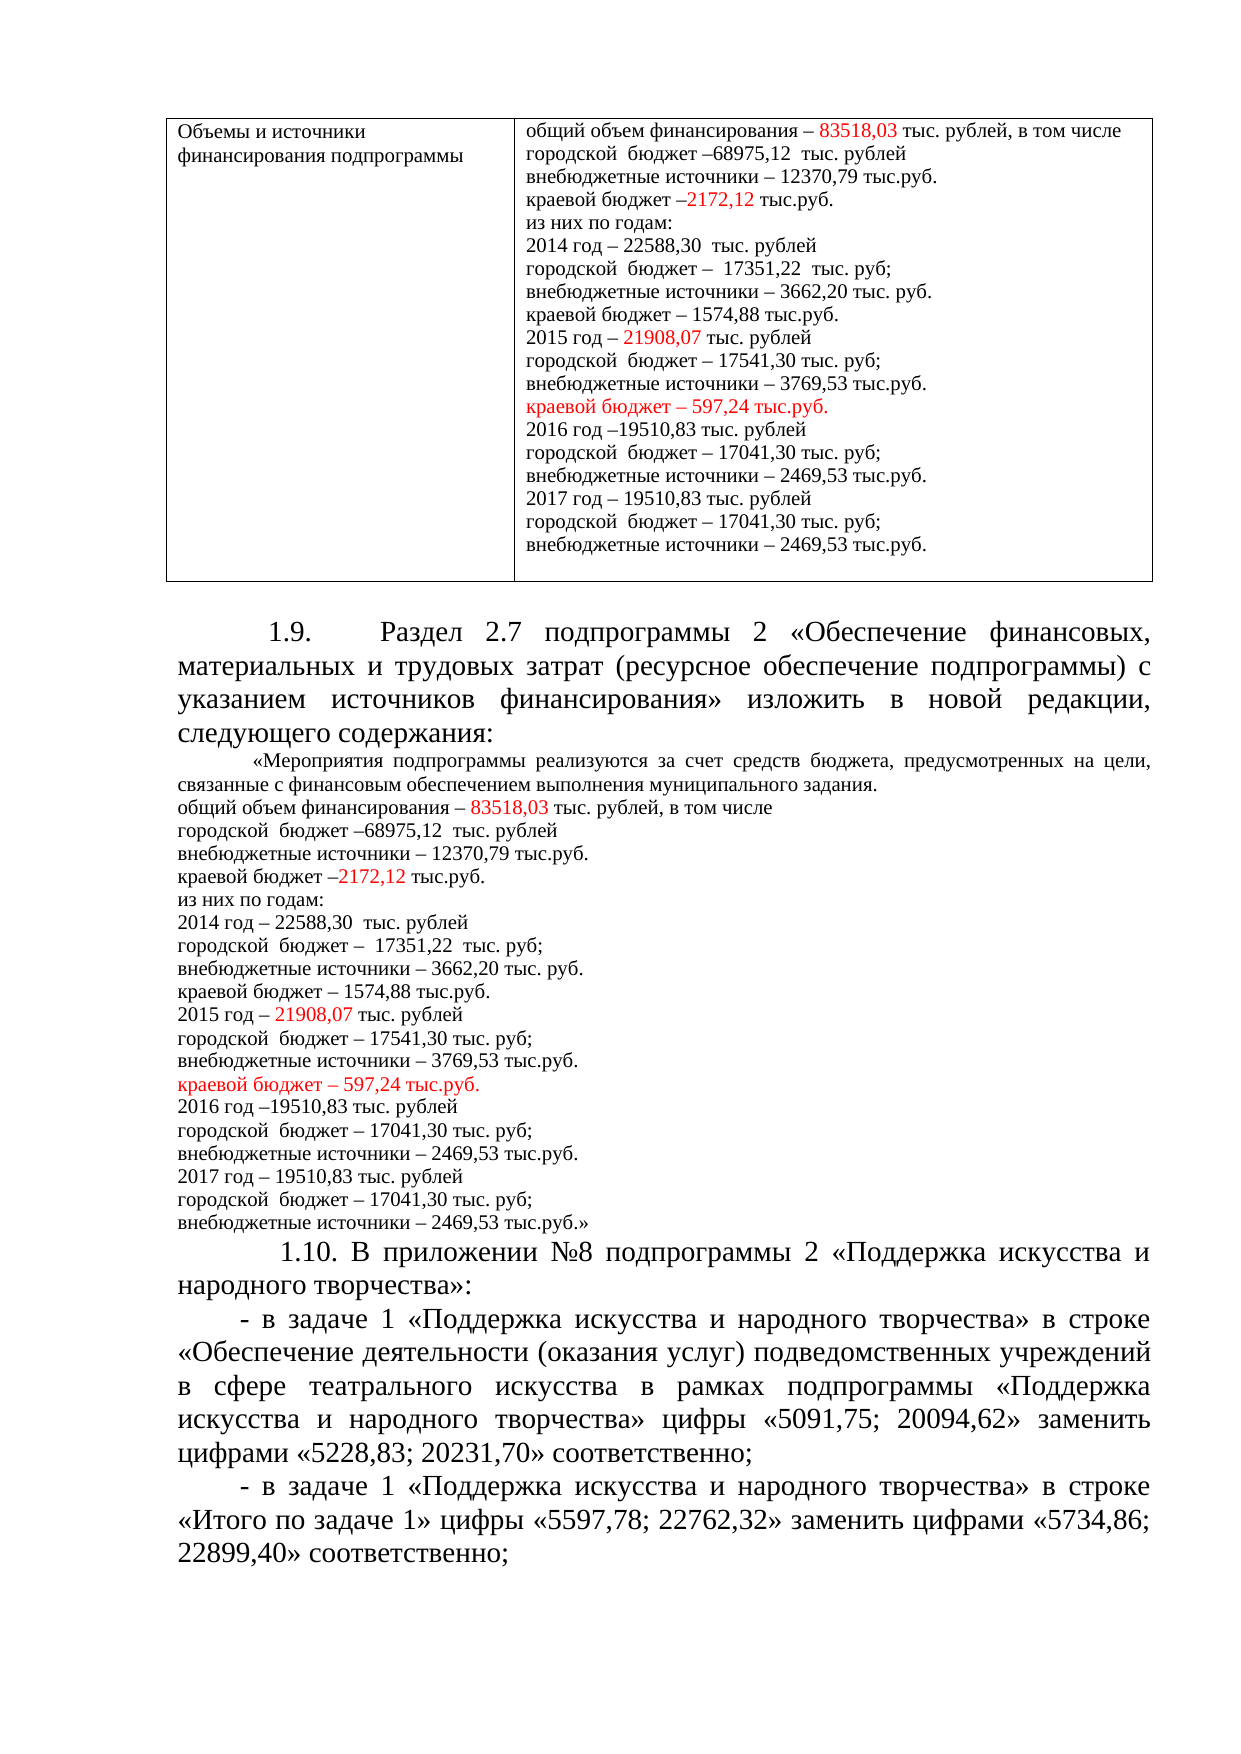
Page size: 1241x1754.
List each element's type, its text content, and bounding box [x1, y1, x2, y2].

text внебюджетные источники – 2469,53 тыс.руб. [177, 1142, 1152, 1165]
text внебюджетные источники – 3769,53 тыс.руб. [177, 1049, 1152, 1073]
text внебюджетные источники – 3662,20 тыс. руб. [177, 957, 1152, 981]
table_header общий объем финансирования – 83518,03 тыс. рублей, в том числе городской бюджет –68975,12 тыс. рублей внебюджетные источники – 12370,79 тыс.руб. краевой бюджет –2172,12 тыс.руб. из них по годам: 2014 год – 22588,30 тыс. рублей городской бюджет – 17351,22 тыс. руб; внебюджетные источники – 3662,20 тыс. руб. краевой бюджет – 1574,88 тыс.руб. 2015 год – 21908,07 тыс. рублей городской бюджет – 17541,30 тыс. руб; внебюджетные источники – 3769,53 тыс.руб. краевой бюджет – 597,24 тыс.руб. 2016 год –19510,83 тыс. рублей городской бюджет – 17041,30 тыс. руб; внебюджетные источники – 2469,53 тыс.руб. 2017 год – 19510,83 тыс. рублей городской бюджет – 17041,30 тыс. руб; внебюджетные источники – 2469,53 тыс.руб. [515, 119, 1152, 581]
text внебюджетные источники – 2469,53 тыс.руб.» [177, 1211, 1152, 1234]
text 2015 год – 21908,07 тыс. рублей [177, 1003, 1152, 1027]
text внебюджетные источники – 12370,79 тыс.руб. [177, 842, 1152, 865]
text 1.10. В приложении №8 подпрограммы 2 «Поддержка искусства и народного творчества»: [177, 1234, 1152, 1301]
text городской бюджет –68975,12 тыс. рублей [177, 819, 1152, 842]
text городской бюджет – 17351,22 тыс. руб; [177, 934, 1152, 957]
text городской бюджет – 17541,30 тыс. руб; [177, 1027, 1152, 1049]
text краевой бюджет –2172,12 тыс.руб. [177, 865, 1152, 888]
table_header Объемы и источники финансирования подпрограммы [167, 119, 514, 581]
text краевой бюджет – 1574,88 тыс.руб. [177, 981, 1152, 1003]
text «Мероприятия подпрограммы реализуются за счет средств бюджета, предусмотренных на цели, связанные с финансовым обеспечением выполнения муниципального задания. [177, 748, 1152, 796]
text - в задаче 1 «Поддержка искусства и народного творчества» в строке «Обеспечение деятельности (оказания услуг) подведомственных учреждений в сфере театрального искусства в рамках подпрограммы «Поддержка искусства и народного творчества» цифры «5091,75; 20094,62» заменить цифрами «5228,83; 20231,70» соответственно; [177, 1301, 1152, 1468]
text 2016 год –19510,83 тыс. рублей [177, 1096, 1152, 1119]
text краевой бюджет – 597,24 тыс.руб. [177, 1073, 1152, 1096]
text общий объем финансирования – 83518,03 тыс. рублей, в том числе [177, 796, 1152, 819]
text городской бюджет – 17041,30 тыс. руб; [177, 1119, 1152, 1142]
text из них по годам: [177, 888, 1152, 911]
text - в задаче 1 «Поддержка искусства и народного творчества» в строке «Итого по задаче 1» цифры «5597,78; 22762,32» заменить цифрами «5734,86; 22899,40» соответственно; [177, 1468, 1152, 1569]
text 1.9. Раздел 2.7 подпрограммы 2 «Обеспечение финансовых, материальных и трудовых затрат (ресурсное обеспечение подпрограммы) с указанием источников финансирования» изложить в новой редакции, следующего содержания: [177, 614, 1152, 748]
text 2014 год – 22588,30 тыс. рублей [177, 911, 1152, 934]
text 2017 год – 19510,83 тыс. рублей [177, 1165, 1152, 1188]
text городской бюджет – 17041,30 тыс. руб; [177, 1188, 1152, 1211]
